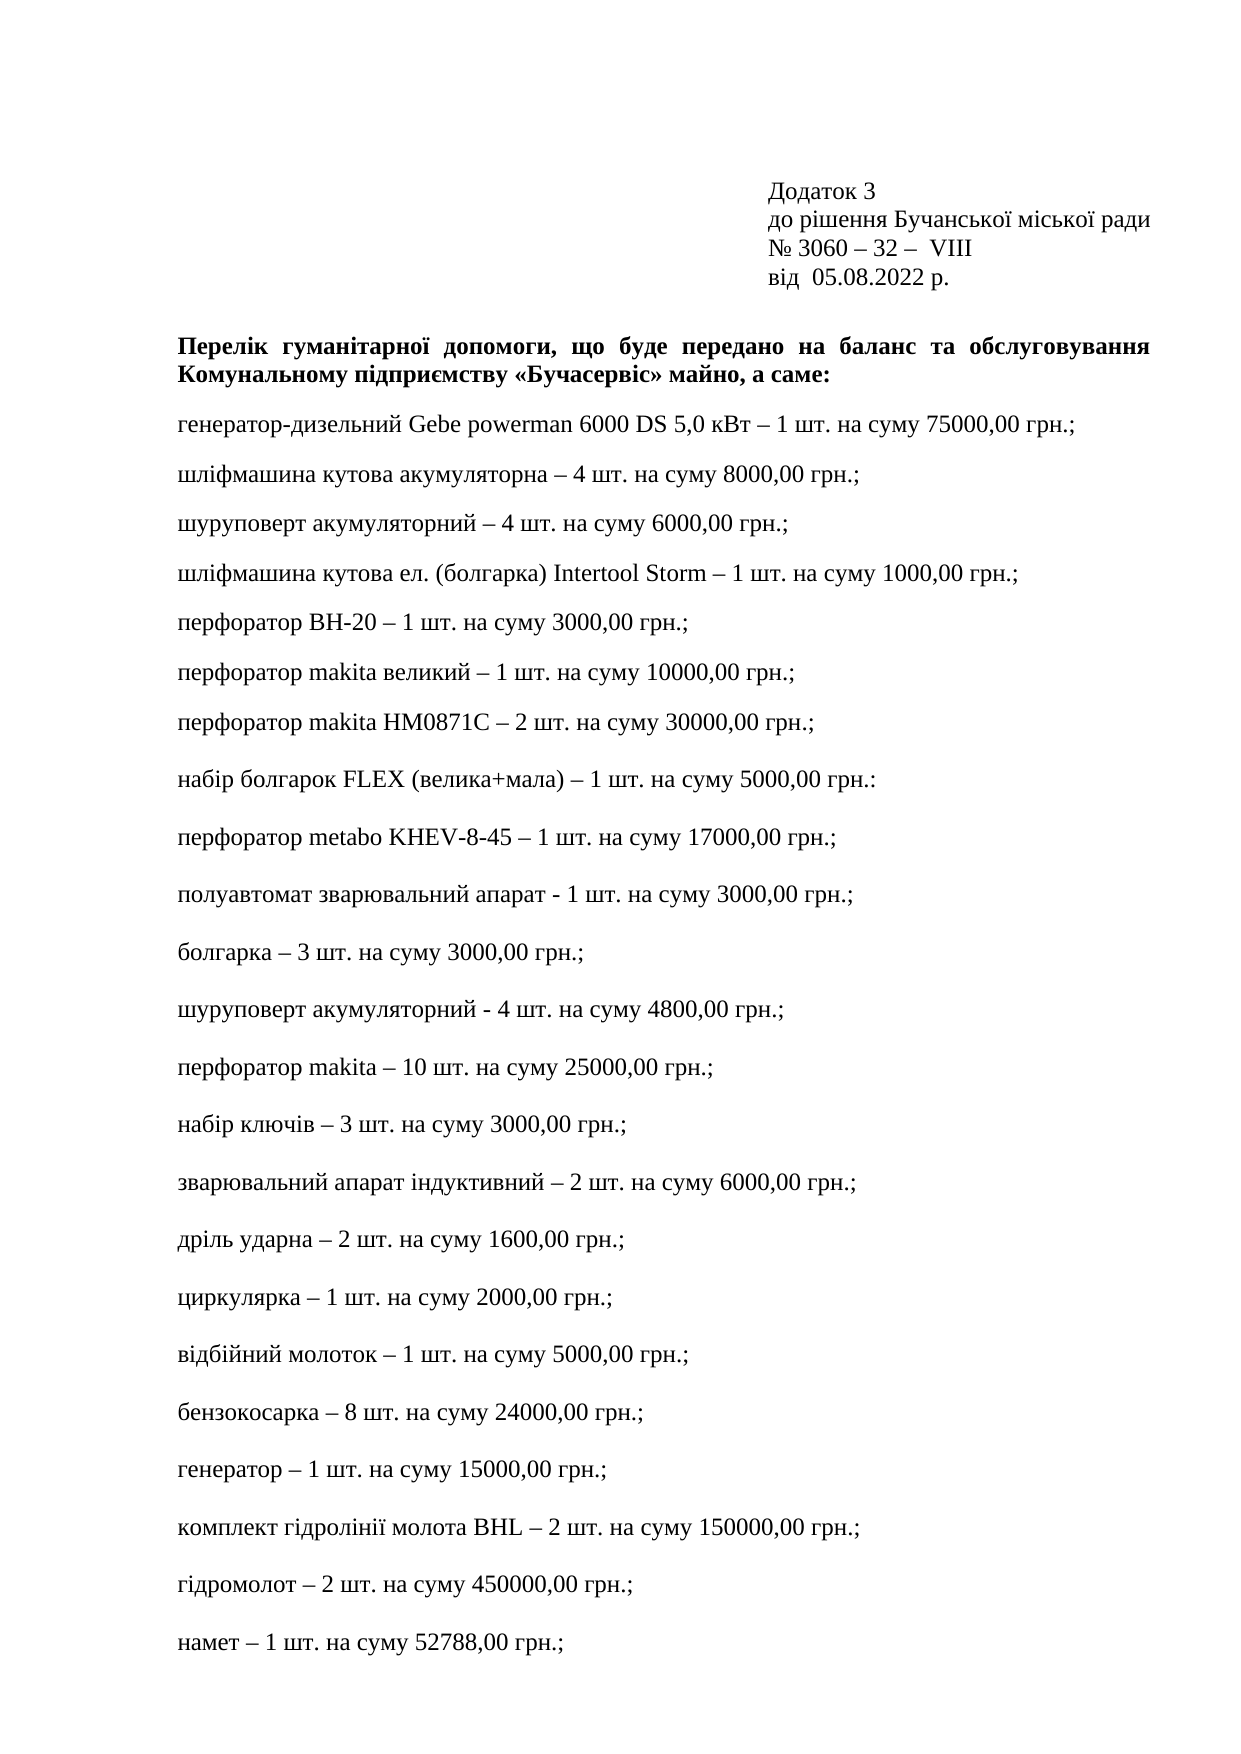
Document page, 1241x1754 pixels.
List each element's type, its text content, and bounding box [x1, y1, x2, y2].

text бензокосарка – 8 шт. на суму 24000,00 грн.; [177, 1397, 1152, 1425]
text шліфмашина кутова акумуляторна – 4 шт. на суму 8000,00 грн.; [177, 459, 1152, 487]
text перфоратор makita HM0871C – 2 шт. на суму 30000,00 грн.; [177, 707, 1152, 735]
text до рішення Бучанської міської ради [768, 204, 1152, 233]
text генератор-дизельний Gebe powerman 6000 DS 5,0 кВт – 1 шт. на суму 75000,00 грн.; [177, 409, 1152, 438]
text № 3060 – 32 – VІІІ [768, 233, 1152, 262]
text набір ключів – 3 шт. на суму 3000,00 грн.; [177, 1109, 1152, 1138]
text перфоратор makita – 10 шт. на суму 25000,00 грн.; [177, 1052, 1152, 1080]
text шуруповерт акумуляторний - 4 шт. на суму 4800,00 грн.; [177, 994, 1152, 1023]
text від 05.08.2022 р. [768, 262, 1152, 291]
text полуавтомат зварювальний апарат - 1 шт. на суму 3000,00 грн.; [177, 879, 1152, 908]
text Перелік гуманітарної допомоги, що буде передано на баланс та обслуговування Комунальному підприємству «Бучасервіс» майно, а саме: [177, 331, 1152, 388]
text набір болгарок FLEX (велика+мала) – 1 шт. на суму 5000,00 грн.: [177, 764, 1152, 793]
text перфоратор makita великий – 1 шт. на суму 10000,00 грн.; [177, 657, 1152, 686]
text намет – 1 шт. на суму 52788,00 грн.; [177, 1627, 1152, 1655]
text Додаток 3 [177, 176, 1152, 204]
text болгарка – 3 шт. на суму 3000,00 грн.; [177, 937, 1152, 965]
text шуруповерт акумуляторний – 4 шт. на суму 6000,00 грн.; [177, 508, 1152, 537]
text циркулярка – 1 шт. на суму 2000,00 грн.; [177, 1282, 1152, 1310]
text шліфмашина кутова ел. (болгарка) Intertool Storm – 1 шт. на суму 1000,00 грн.; [177, 558, 1152, 587]
text гідромолот – 2 шт. на суму 450000,00 грн.; [177, 1569, 1152, 1598]
text дріль ударна – 2 шт. на суму 1600,00 грн.; [177, 1224, 1152, 1253]
text зварювальний апарат індуктивний – 2 шт. на суму 6000,00 грн.; [177, 1167, 1152, 1195]
text комплект гідролінії молота BHL – 2 шт. на суму 150000,00 грн.; [177, 1512, 1152, 1540]
text генератор – 1 шт. на суму 15000,00 грн.; [177, 1454, 1152, 1483]
text перфоратор BH-20 – 1 шт. на суму 3000,00 грн.; [177, 607, 1152, 636]
text відбійний молоток – 1 шт. на суму 5000,00 грн.; [177, 1339, 1152, 1368]
text перфоратор metabo KHEV-8-45 – 1 шт. на суму 17000,00 грн.; [177, 822, 1152, 850]
